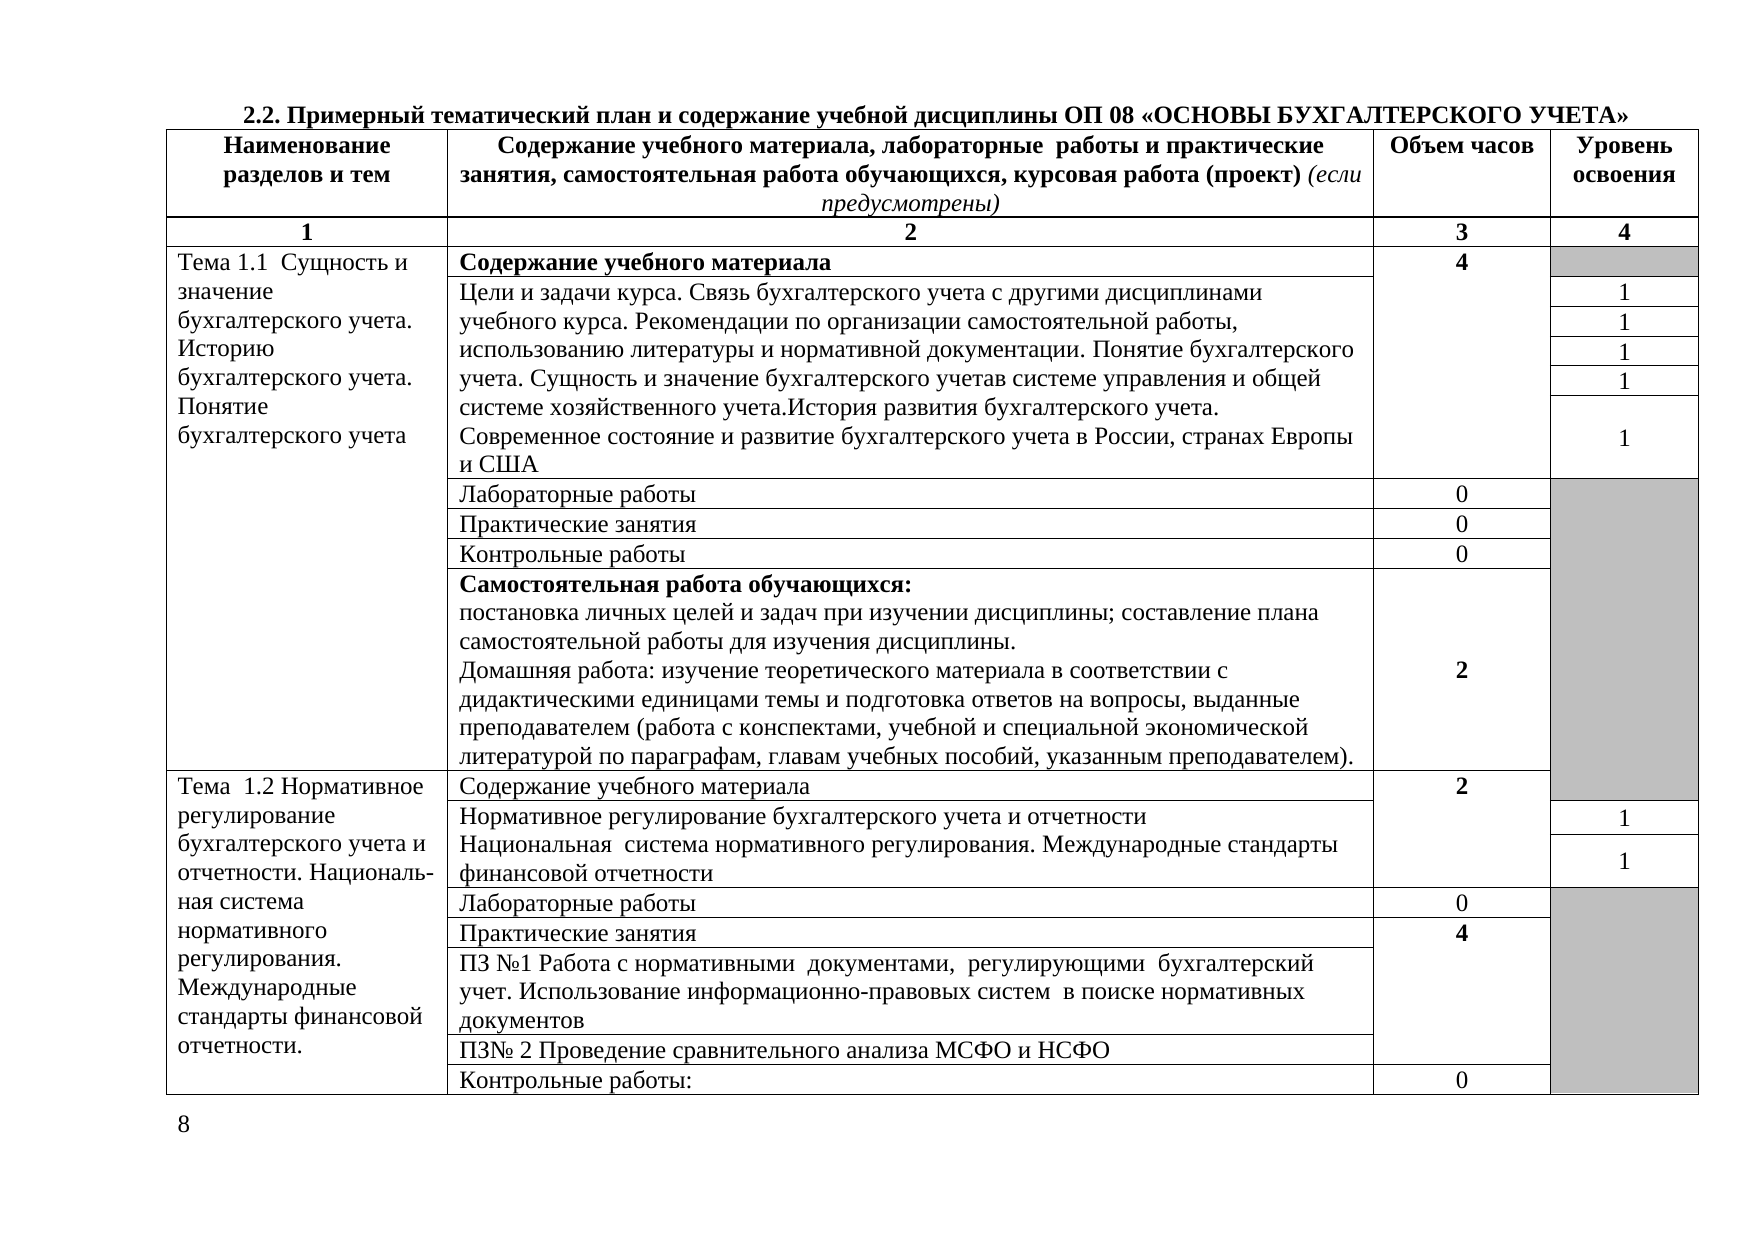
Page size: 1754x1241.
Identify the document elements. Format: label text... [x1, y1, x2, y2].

table_cell 1 [1551, 396, 1698, 478]
table_cell [1551, 888, 1698, 1093]
table_cell Тема 1.2 Нормативное регулирование бухгалтерского учета и отчетности. Националь- ная система нормативного регулирования. Международные стандарты финансовой отчетности. [167, 771, 447, 1093]
table_cell Тема 1.1 Сущность и значение бухгалтерского учета. Историю бухгалтерского учета. Понятие бухгалтерского учета [167, 247, 447, 770]
table_cell [1551, 247, 1698, 276]
table_cell Контрольные работы [448, 539, 1373, 568]
table_cell 0 [1374, 479, 1550, 508]
table_header Наименование разделов и тем [167, 130, 447, 216]
table_cell Содержание учебного материала [448, 247, 1373, 276]
table_cell Самостоятельная работа обучающихся: постановка личных целей и задач при изучении дисциплины; составление плана самостоятельной работы для изучения дисциплины. Домашняя работа: изучение теоретического материала в соответствии с дидактическими единицами темы и подготовка ответов на вопросы, выданные преподавателем (работа с конспектами, учебной и специальной экономической литературой по параграфам, главам учебных пособий, указанным преподавателем). [448, 569, 1373, 770]
table_header Содержание учебного материала, лабораторные работы и практические занятия, самостоятельная работа обучающихся, курсовая работа (проект) (если предусмотрены) [448, 130, 1373, 216]
table_cell ПЗ №1 Работа с нормативными документами, регулирующими бухгалтерский учет. Использование информационно-правовых систем в поиске нормативных документов [448, 948, 1373, 1034]
table_cell ПЗ№ 2 Проведение сравнительного анализа МСФО и НСФО [448, 1035, 1373, 1064]
table_cell Цели и задачи курса. Связь бухгалтерского учета с другими дисциплинами учебного курса. Рекомендации по организации самостоятельной работы, использованию литературы и нормативной документации. Понятие бухгалтерского учета. Сущность и значение бухгалтерского учетав системе управления и общей системе хозяйственного учета.История развития бухгалтерского учета. Современное состояние и развитие бухгалтерского учета в России, странах Европы и США [448, 277, 1373, 478]
table_cell 1 [1551, 337, 1698, 365]
table_cell Лабораторные работы [448, 888, 1373, 917]
table_cell 4 [1551, 218, 1698, 246]
table_cell Контрольные работы: [448, 1065, 1373, 1093]
table_cell 0 [1374, 539, 1550, 568]
table_cell 1 [1551, 307, 1698, 336]
table_cell 2 [1374, 569, 1550, 770]
table_cell Практические занятия [448, 918, 1373, 947]
table_header Уровень освоения [1551, 130, 1698, 216]
table_cell 1 [1551, 366, 1698, 395]
table_header Объем часов [1374, 130, 1550, 216]
table_cell 1 [1551, 835, 1698, 887]
table_cell 4 [1374, 247, 1550, 478]
table_cell 2 [448, 218, 1373, 246]
table_cell 1 [167, 218, 447, 246]
table_cell 1 [1551, 801, 1698, 833]
table_cell Практические занятия [448, 509, 1373, 538]
table_cell 0 [1374, 888, 1550, 917]
text 2.2. Примерный тематический план и содержание учебной дисциплины ОП 08 «Основы бухгалтерского учета» [177, 100, 1695, 129]
table_cell Нормативное регулирование бухгалтерского учета и отчетности Национальная система нормативного регулирования. Международные стандарты финансовой отчетности [448, 801, 1373, 887]
table_cell [1551, 479, 1698, 800]
table_cell 3 [1374, 218, 1550, 246]
table_cell 0 [1374, 509, 1550, 538]
table_cell 1 [1551, 277, 1698, 306]
table_cell Лабораторные работы [448, 479, 1373, 508]
table_cell 2 [1374, 771, 1550, 887]
table_cell Содержание учебного материала [448, 771, 1373, 800]
table_cell 4 [1374, 918, 1550, 1064]
table_cell 0 [1374, 1065, 1550, 1093]
